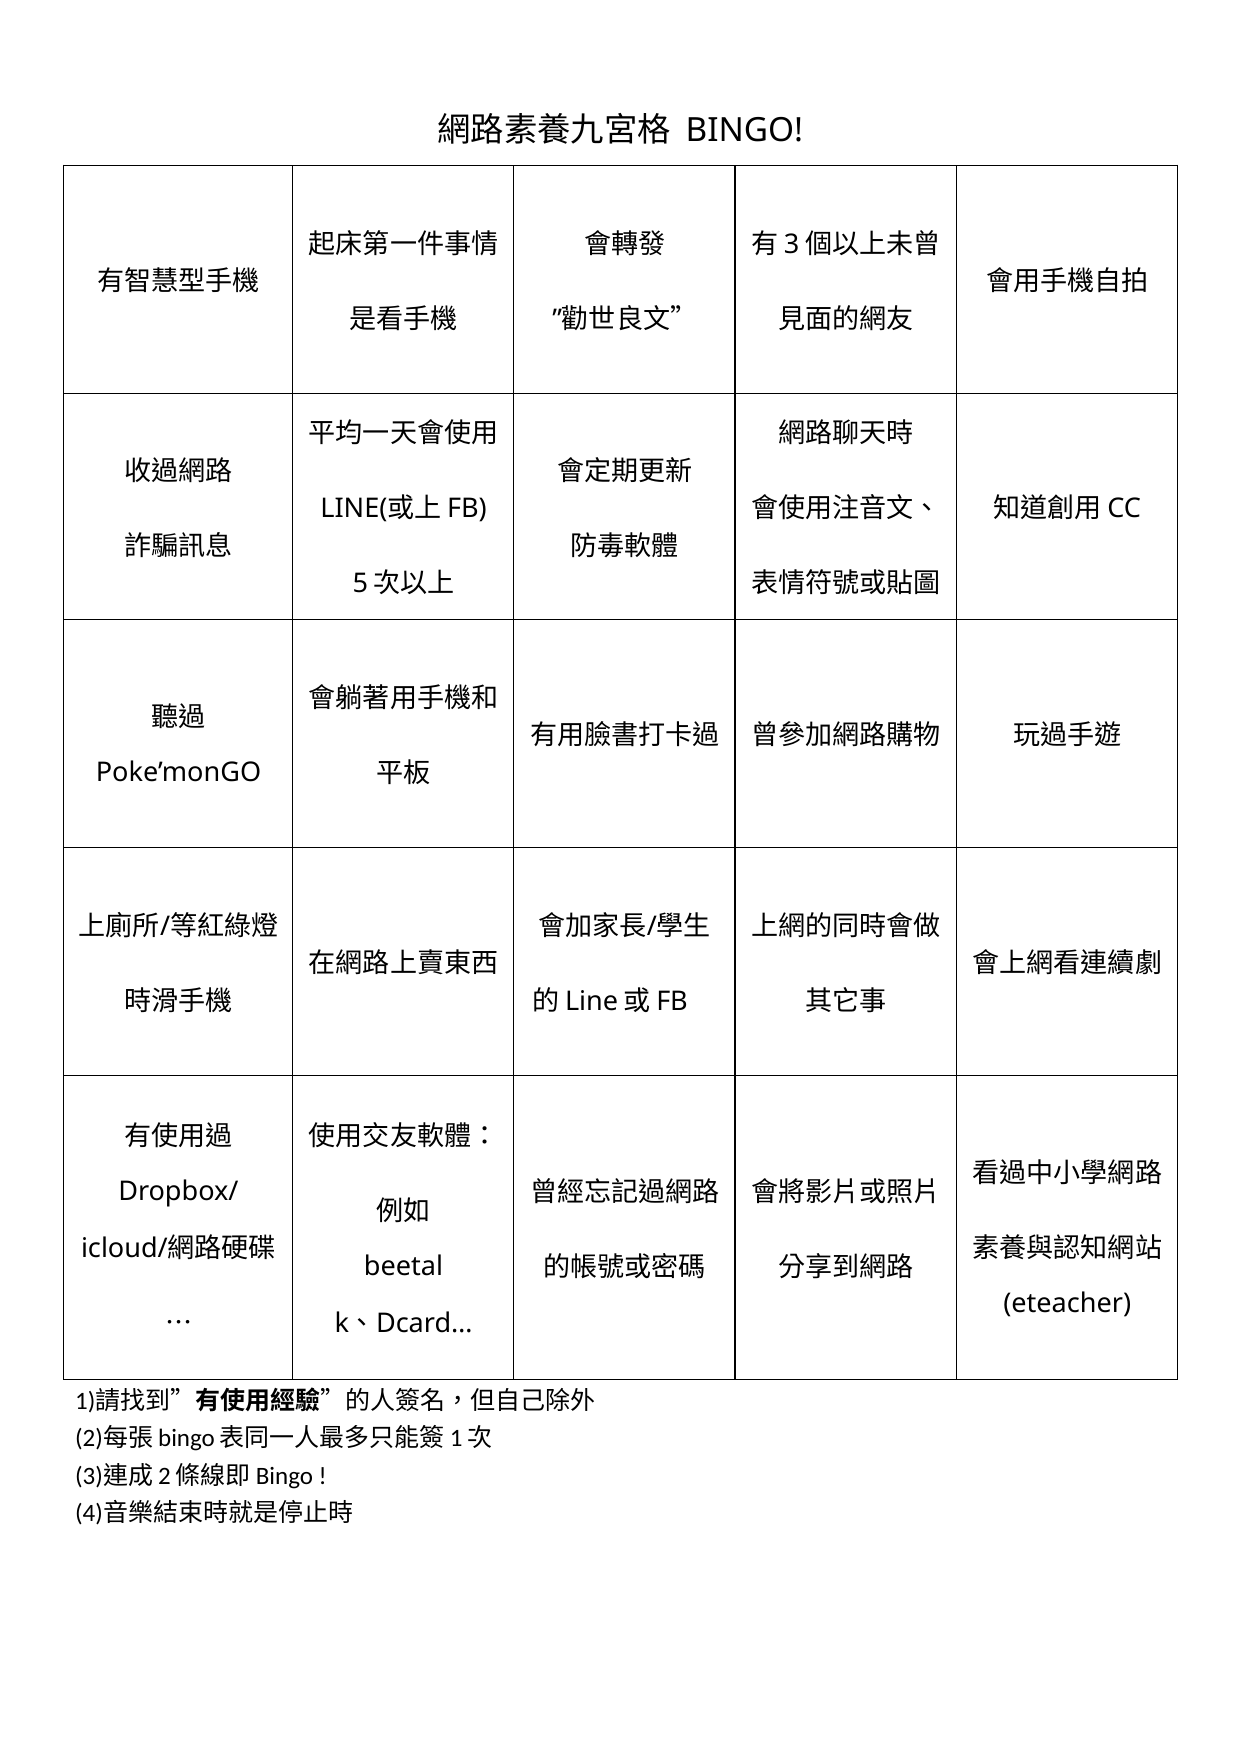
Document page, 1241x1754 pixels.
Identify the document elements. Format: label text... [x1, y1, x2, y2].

table_cell 收過網路 詐騙訊息 [64, 394, 292, 618]
table_cell 使用交友軟體：例如beetalk、Dcard… [293, 1076, 513, 1379]
text 1)請找到”有使用經驗”的人簽名，但自己除外 [75, 1380, 1165, 1417]
table_cell 聽過 Poke’monGO [64, 620, 292, 847]
text (4)音樂結束時就是停止時 [75, 1492, 1165, 1530]
text (3)連成2條線即Bingo ! [75, 1455, 1165, 1492]
table_cell 會將影片或照片分享到網路 [736, 1076, 956, 1379]
table_header 起床第一件事情是看手機 [293, 166, 513, 392]
table_header 會轉發 ”勸世良文” [514, 166, 734, 392]
table_cell 曾參加網路購物 [736, 620, 956, 847]
table_cell 玩過手遊 [957, 620, 1177, 847]
table_cell 有用臉書打卡過 [514, 620, 734, 847]
table_cell 看過中小學網路素養與認知網站 (eteacher) [957, 1076, 1177, 1379]
table_cell 上網的同時會做其它事 [736, 848, 956, 1074]
table_cell 有使用過Dropbox/icloud/網路硬碟… [64, 1076, 292, 1379]
table_cell 知道創用CC [957, 394, 1177, 618]
table_cell 會定期更新 防毒軟體 [514, 394, 734, 618]
text 網路素養九宮格 BINGO! [75, 89, 1165, 164]
table_cell 在網路上賣東西 [293, 848, 513, 1074]
table_header 會用手機自拍 [957, 166, 1177, 392]
table_cell 會躺著用手機和平板 [293, 620, 513, 847]
text (2)每張bingo表同一人最多只能簽1次 [75, 1417, 1165, 1455]
table_cell 會加家長/學生 的Line或FB [514, 848, 734, 1074]
table_cell 曾經忘記過網路的帳號或密碼 [514, 1076, 734, 1379]
table_cell 網路聊天時 會使用注音文、 表情符號或貼圖 [736, 394, 956, 618]
table_cell 平均一天會使用LINE(或上FB) 5次以上 [293, 394, 513, 618]
table_cell 會上網看連續劇 [957, 848, 1177, 1074]
table_header 有3個以上未曾見面的網友 [736, 166, 956, 392]
table_header 有智慧型手機 [64, 166, 292, 392]
table_cell 上廁所/等紅綠燈時滑手機 [64, 848, 292, 1074]
